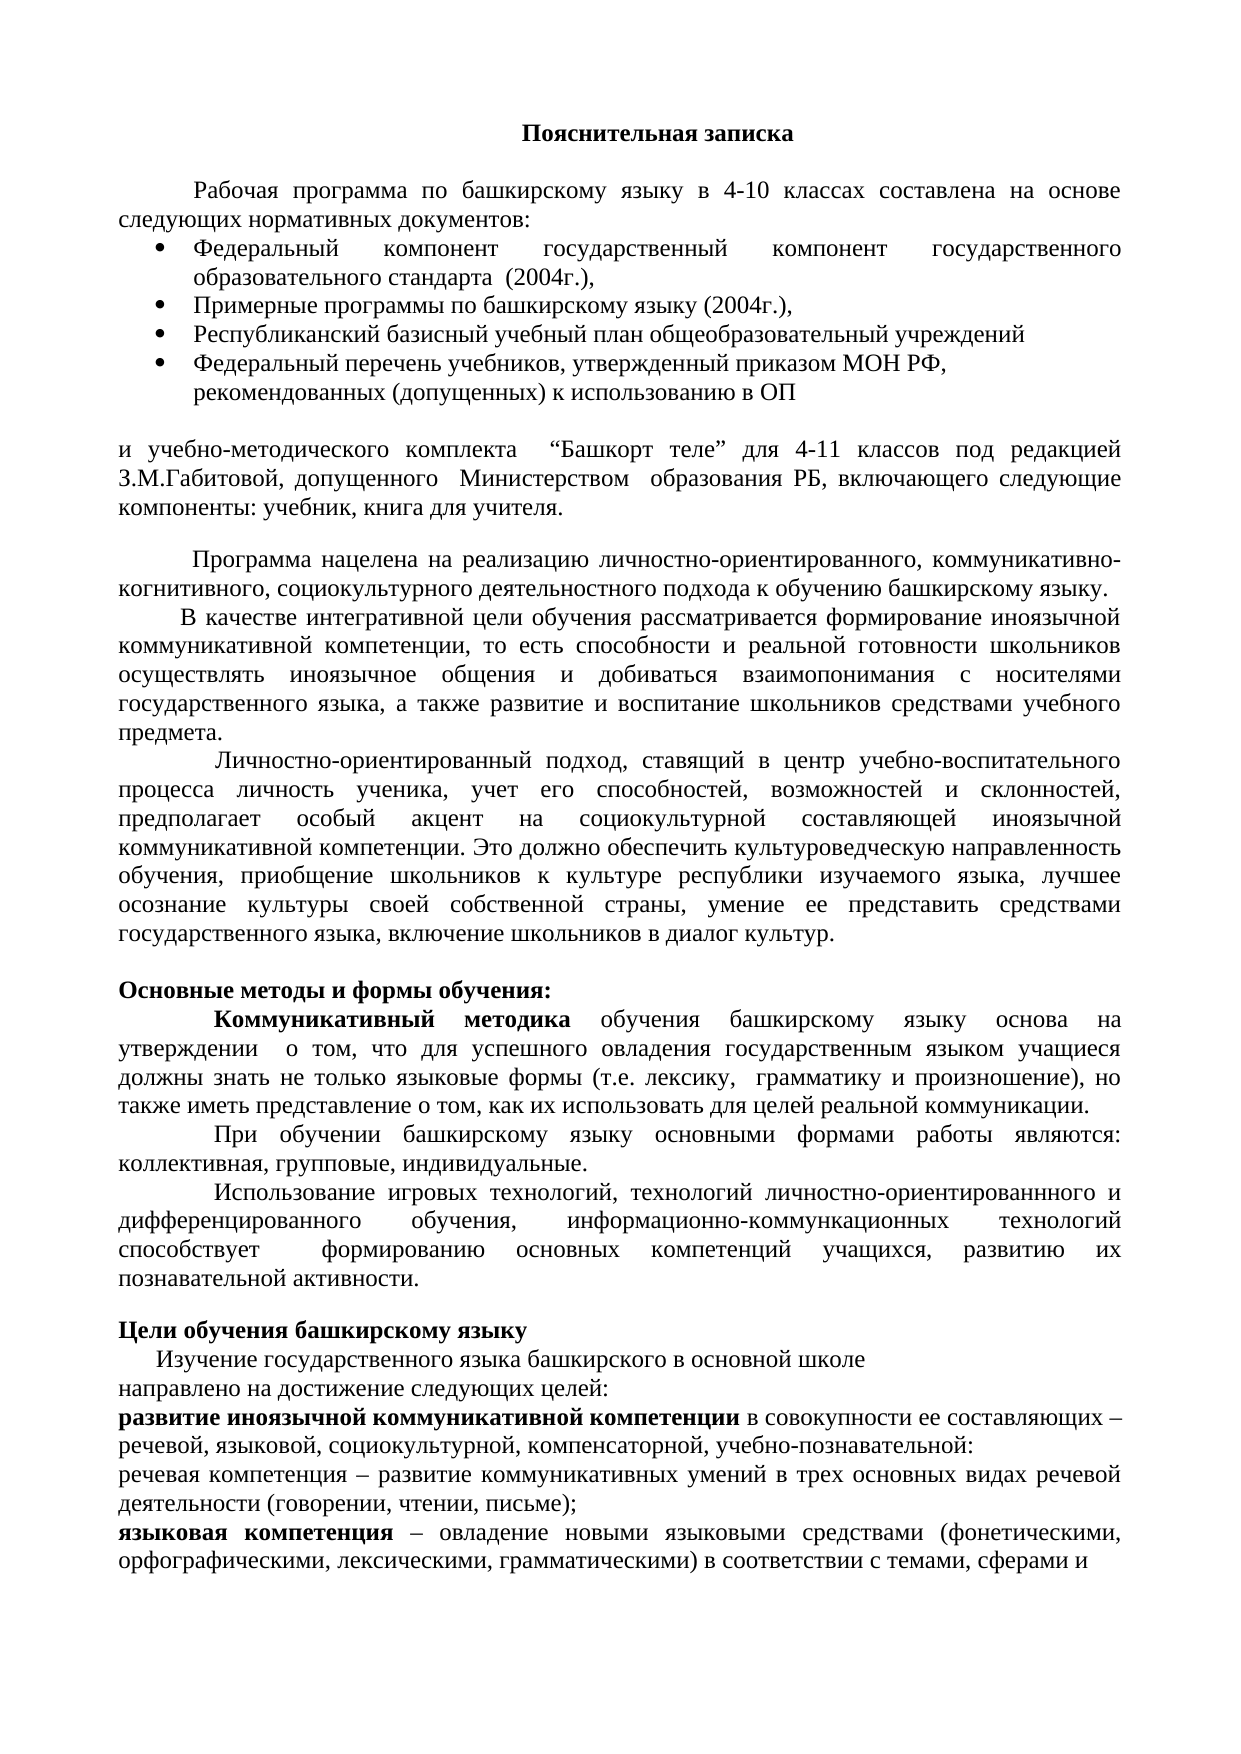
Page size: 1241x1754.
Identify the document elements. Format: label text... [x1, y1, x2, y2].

text речевая компетенция – развитие коммуникативных умений в трех основных видах речевой деятельности (говорении, чтении, письме); [118, 1459, 1122, 1517]
text Рабочая программа по башкирскому языку в 4-10 классах составлена на основе следующих нормативных документов: [118, 176, 1122, 233]
text Программа нацелена на реализацию личностно-ориентированного, коммуникативно-когнитивного, социокультурного деятельностного подхода к обучению башкирскому языку. [118, 544, 1122, 602]
text Коммуникативный методика обучения башкирскому языку основа на утверждении о том, что для успешного овладения государственным языком учащиеся должны знать не только языковые формы (т.е. лексику, грамматику и произношение), но также иметь представление о том, как их использовать для целей реальной коммуникации. [118, 1004, 1122, 1119]
list Примерные программы по башкирскому языку (2004г.), [156, 291, 1122, 319]
text Использование игровых технологий, технологий личностно-ориентированнного и дифференцированного обучения, информационно-коммункационных технологий способствует формированию основных компетенций учащихся, развитию их познавательной активности. [118, 1177, 1122, 1292]
text Изучение государственного языка башкирского в основной школе [118, 1344, 1122, 1373]
text Пояснительная записка [118, 118, 1122, 147]
text развитие иноязычной коммуникативной компетенции в совокупности ее составляющих – речевой, языковой, социокультурной, компенсаторной, учебно-познавательной: [118, 1402, 1122, 1459]
text В качестве интегративной цели обучения рассматривается формирование иноязычной коммуникативной компетенции, то есть способности и реальной готовности школьников осуществлять иноязычное общения и добиваться взаимопонимания с носителями государственного языка, а также развитие и воспитание школьников средствами учебного предмета. [118, 602, 1122, 746]
text и учебно-методического комплекта “Башкорт теле” для 4-11 классов под редакцией З.М.Габитовой, допущенного Министерством образования РБ, включающего следующие компоненты: учебник, книга для учителя. [118, 434, 1122, 521]
text При обучении башкирскому языку основными формами работы являются: коллективная, групповые, индивидуальные. [118, 1119, 1122, 1177]
text Основные методы и формы обучения: [118, 976, 1122, 1004]
text Личностно-ориентированный подход, ставящий в центр учебно-воспитательного процесса личность ученика, учет его способностей, возможностей и склонностей, предполагает особый акцент на социокультурной составляющей иноязычной коммуникативной компетенции. Это должно обеспечить культуроведческую направленность обучения, приобщение школьников к культуре республики изучаемого языка, лучшее осознание культуры своей собственной страны, умение ее представить средствами государственного языка, включение школьников в диалог культур. [118, 746, 1122, 947]
text Цели обучения башкирскому языку [118, 1315, 1122, 1344]
text языковая компетенция – овладение новыми языковыми средствами (фонетическими, орфографическими, лексическими, грамматическими) в соответствии c темами, сферами и [118, 1517, 1122, 1574]
list Федеральный компонент государственный компонент государственного образовательного стандарта (2004г.), [156, 233, 1122, 291]
list Федеральный перечень учебников, утвержденный приказом МОН РФ, рекомендованных (допущенных) к использованию в ОП [156, 348, 1122, 406]
text направлено на достижение следующих целей: [118, 1373, 1122, 1402]
list Республиканский базисный учебный план общеобразовательный учреждений [156, 319, 1122, 348]
